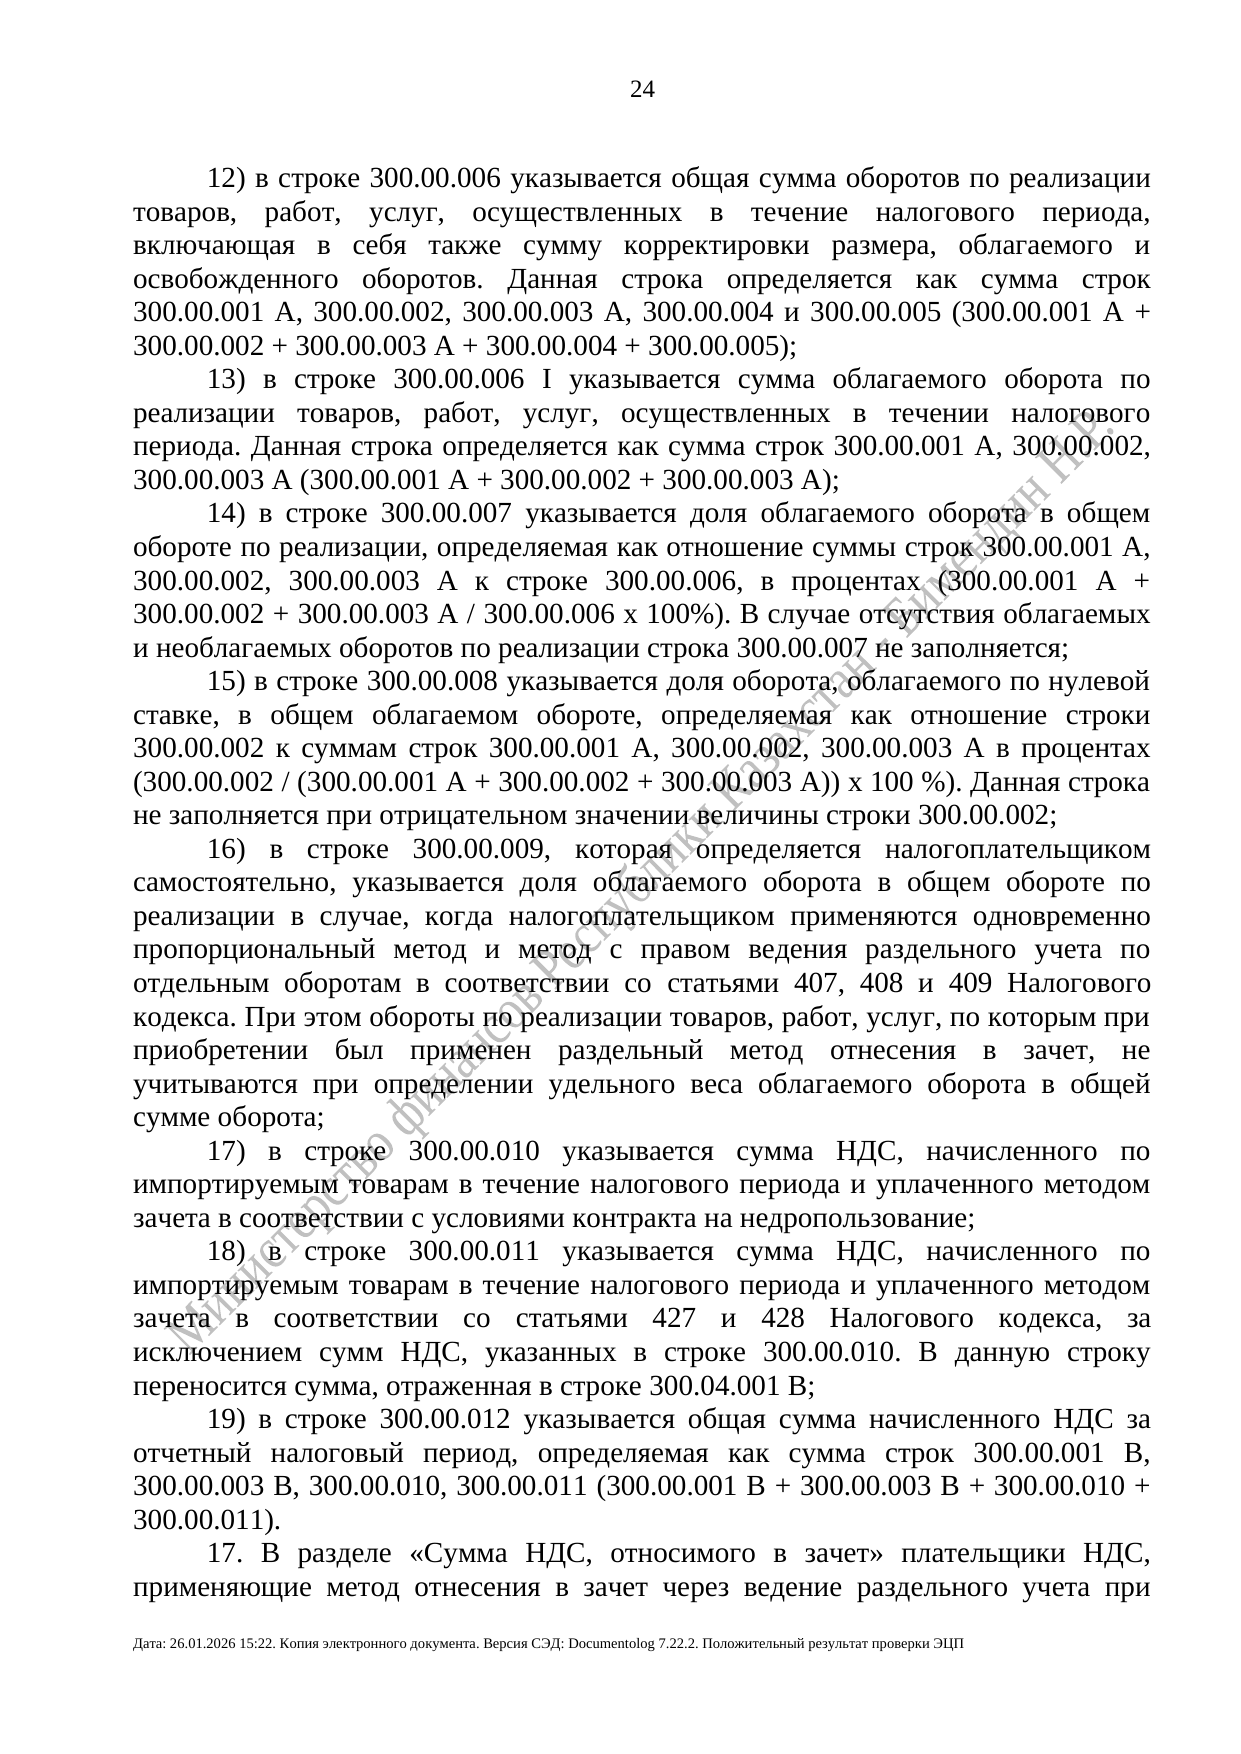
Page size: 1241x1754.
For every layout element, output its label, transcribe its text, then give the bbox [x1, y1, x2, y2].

text 14) в строке 300.00.007 указывается доля облагаемого оборота в общем обороте по реализации, определяемая как отношение суммы строк 300.00.001 А, 300.00.002, 300.00.003 А к строке 300.00.006, в процентах (300.00.001 А + 300.00.002 + 300.00.003 А / 300.00.006 х 100%). В случае отсутствия облагаемых и необлагаемых оборотов по реализации строка 300.00.007 не заполняется; [133, 496, 1152, 663]
text 15) в строке 300.00.008 указывается доля оборота, облагаемого по нулевой ставке, в общем облагаемом обороте, определяемая как отношение строки 300.00.002 к суммам строк 300.00.001 А, 300.00.002, 300.00.003 А в процентах (300.00.002 / (300.00.001 А + 300.00.002 + 300.00.003 А)) х 100 %). Данная строка не заполняется при отрицательном значении величины строки 300.00.002; [133, 663, 1152, 831]
text 18) в строке 300.00.011 указывается сумма НДС, начисленного по импортируемым товарам в течение налогового периода и уплаченного методом зачета в соответствии со статьями 427 и 428 Налогового кодекса, за исключением сумм НДС, указанных в строке 300.00.010. В данную строку переносится сумма, отраженная в строке 300.04.001 В; [133, 1233, 1152, 1401]
text 17) в строке 300.00.010 указывается сумма НДС, начисленного по импортируемым товарам в течение налогового периода и уплаченного методом зачета в соответствии с условиями контракта на недропользование; [133, 1133, 1152, 1233]
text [133, 1535, 1152, 1602]
text 19) в строке 300.00.012 указывается общая сумма начисленного НДС за отчетный налоговый период, определяемая как сумма строк 300.00.001 В, 300.00.003 В, 300.00.010, 300.00.011 (300.00.001 В + 300.00.003 В + 300.00.010 + 300.00.011). [133, 1401, 1152, 1535]
text 13) в строке 300.00.006 I указывается сумма облагаемого оборота по реализации товаров, работ, услуг, осуществленных в течении налогового периода. Данная строка определяется как сумма строк 300.00.001 А, 300.00.002, 300.00.003 А (300.00.001 A + 300.00.002 + 300.00.003 А); [133, 361, 1152, 496]
text 16) в строке 300.00.009, которая определяется налогоплательщиком самостоятельно, указывается доля облагаемого оборота в общем обороте по реализации в случае, когда налогоплательщиком применяются одновременно пропорциональный метод и метод с правом ведения раздельного учета по отдельным оборотам в соответствии со статьями 407, 408 и 409 Налогового кодекса. При этом обороты по реализации товаров, работ, услуг, по которым при приобретении был применен раздельный метод отнесения в зачет, не учитываются при определении удельного веса облагаемого оборота в общей сумме оборота; [133, 831, 1152, 1133]
text 12) в строке 300.00.006 указывается общая сумма оборотов по реализации товаров, работ, услуг, осуществленных в течение налогового периода, включающая в себя также сумму корректировки размера, облагаемого и освобожденного оборотов. Данная строка определяется как сумма строк 300.00.001 А, 300.00.002, 300.00.003 А, 300.00.004 и 300.00.005 (300.00.001 А + 300.00.002 + 300.00.003 А + 300.00.004 + 300.00.005); [133, 160, 1152, 361]
